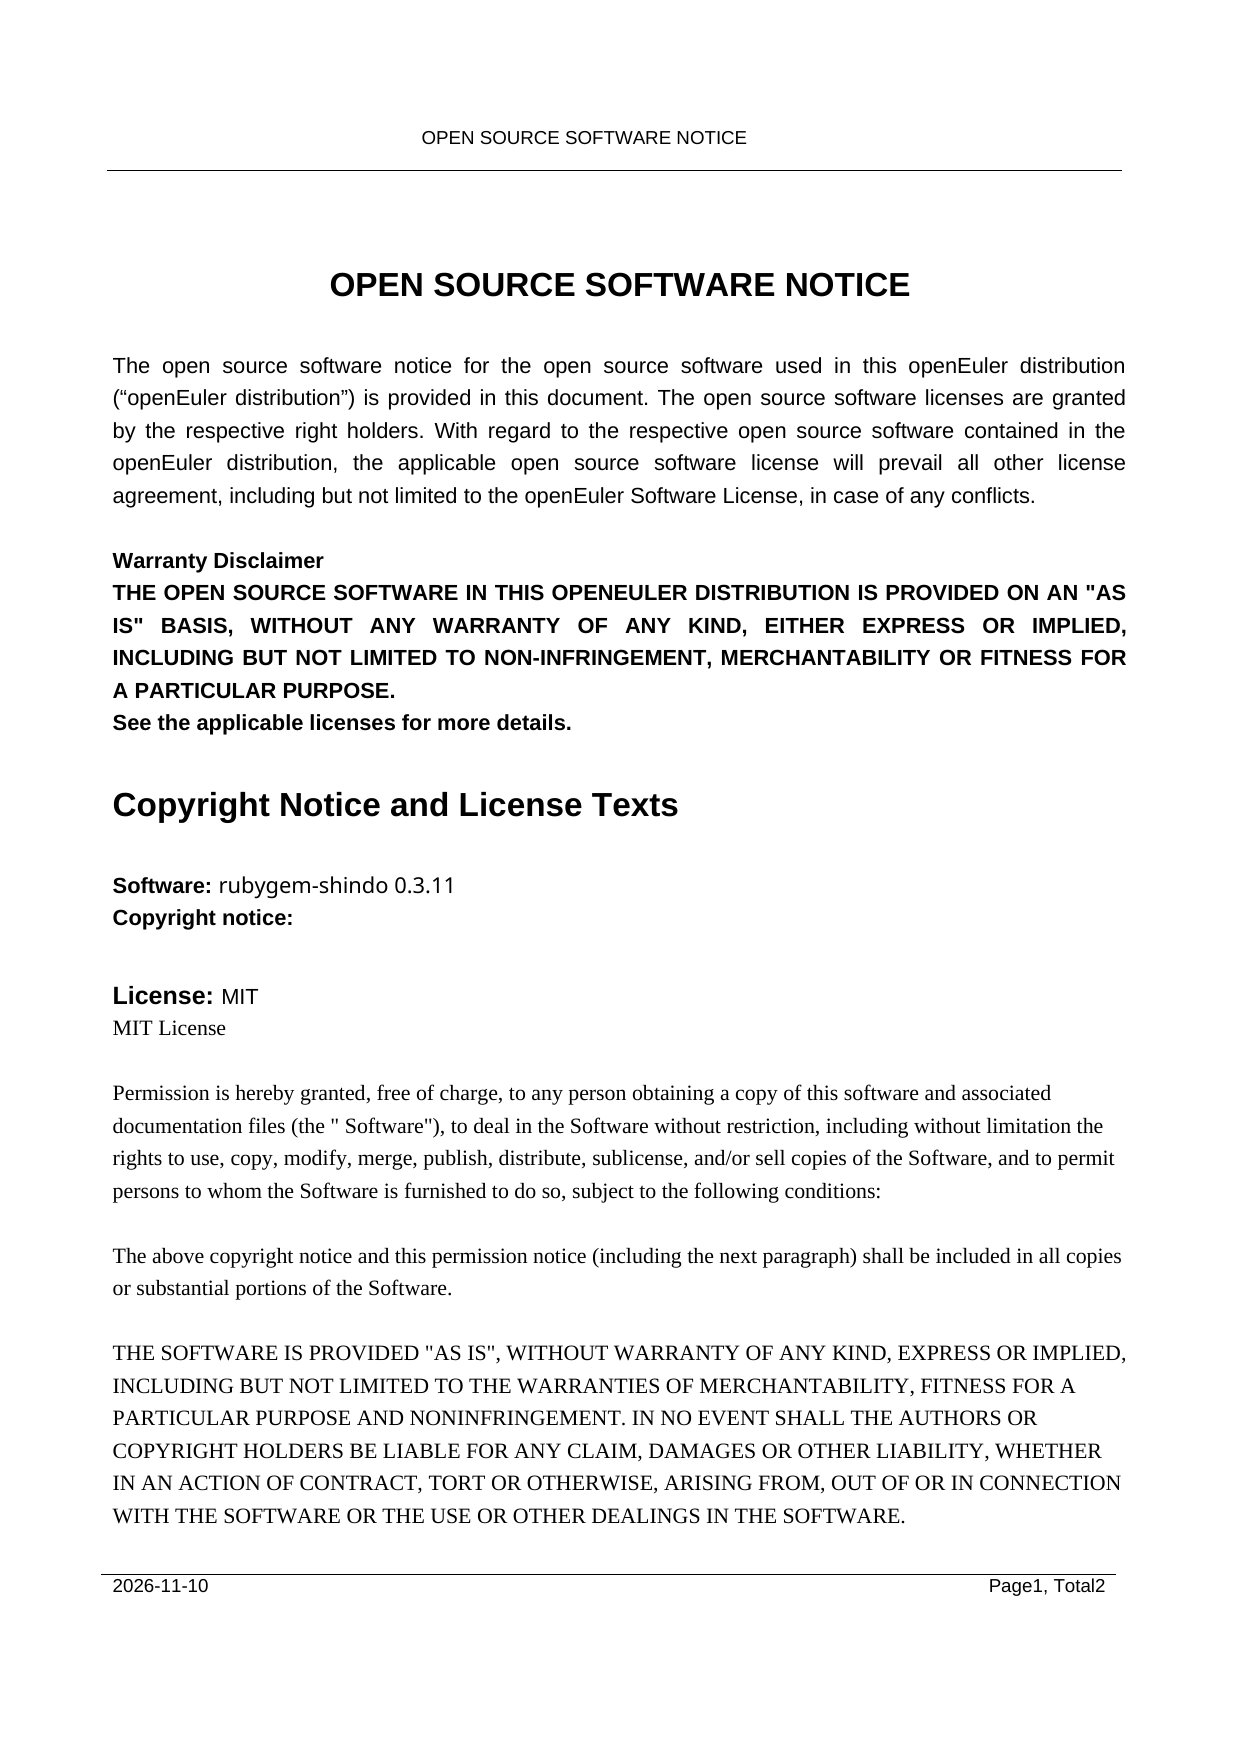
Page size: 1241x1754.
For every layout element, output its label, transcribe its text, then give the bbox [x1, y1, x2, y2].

text THE OPEN SOURCE SOFTWARE IN THIS OPENEULER DISTRIBUTION IS PROVIDED ON AN "AS IS" BASIS, WITHOUT ANY WARRANTY OF ANY KIND, EITHER EXPRESS OR IMPLIED, INCLUDING BUT NOT LIMITED TO NON-INFRINGEMENT, MERCHANTABILITY OR FITNESS FOR A PARTICULAR PURPOSE. See the applicable licenses for more details. [112, 576, 1128, 739]
text Copyright notice: [112, 901, 1128, 934]
text Copyright Notice and License Texts [112, 771, 1128, 836]
text The open source software notice for the open source software used in this openEuler distribution (“openEuler distribution”) is provided in this document. The open source software licenses are granted by the respective right holders. With regard to the respective open source software contained in the openEuler distribution, the applicable open source software license will prevail all other license agreement, including but not limited to the openEuler Software License, in case of any conflicts. [112, 349, 1128, 511]
text Warranty Disclaimer [112, 544, 1128, 576]
text License: MIT [112, 979, 1128, 1012]
text OPEN SOURCE SOFTWARE NOTICE [112, 251, 1128, 316]
title Software: rubygem-shindo 0.3.11 [112, 869, 1128, 901]
text MIT License Permission is hereby granted, free of charge, to any person obtaining a copy of this software and associated documentation files (the " Software"), to deal in the Software without restriction, including without limitation the rights to use, copy, modify, merge, publish, distribute, sublicense, and/or sell copies of the Software, and to permit persons to whom the Software is furnished to do so, subject to the following conditions: The above copyright notice and this permission notice (including the next paragraph) shall be included in all copies or substantial portions of the Software. THE SOFTWARE IS PROVIDED "AS IS", WITHOUT WARRANTY OF ANY KIND, EXPRESS OR IMPLIED, INCLUDING BUT NOT LIMITED TO THE WARRANTIES OF MERCHANTABILITY, FITNESS FOR A PARTICULAR PURPOSE AND NONINFRINGEMENT. IN NO EVENT SHALL THE AUTHORS OR COPYRIGHT HOLDERS BE LIABLE FOR ANY CLAIM, DAMAGES OR OTHER LIABILITY, WHETHER IN AN ACTION OF CONTRACT, TORT OR OTHERWISE, ARISING FROM, OUT OF OR IN CONNECTION WITH THE SOFTWARE OR THE USE OR OTHER DEALINGS IN THE SOFTWARE. [112, 1012, 1128, 1564]
